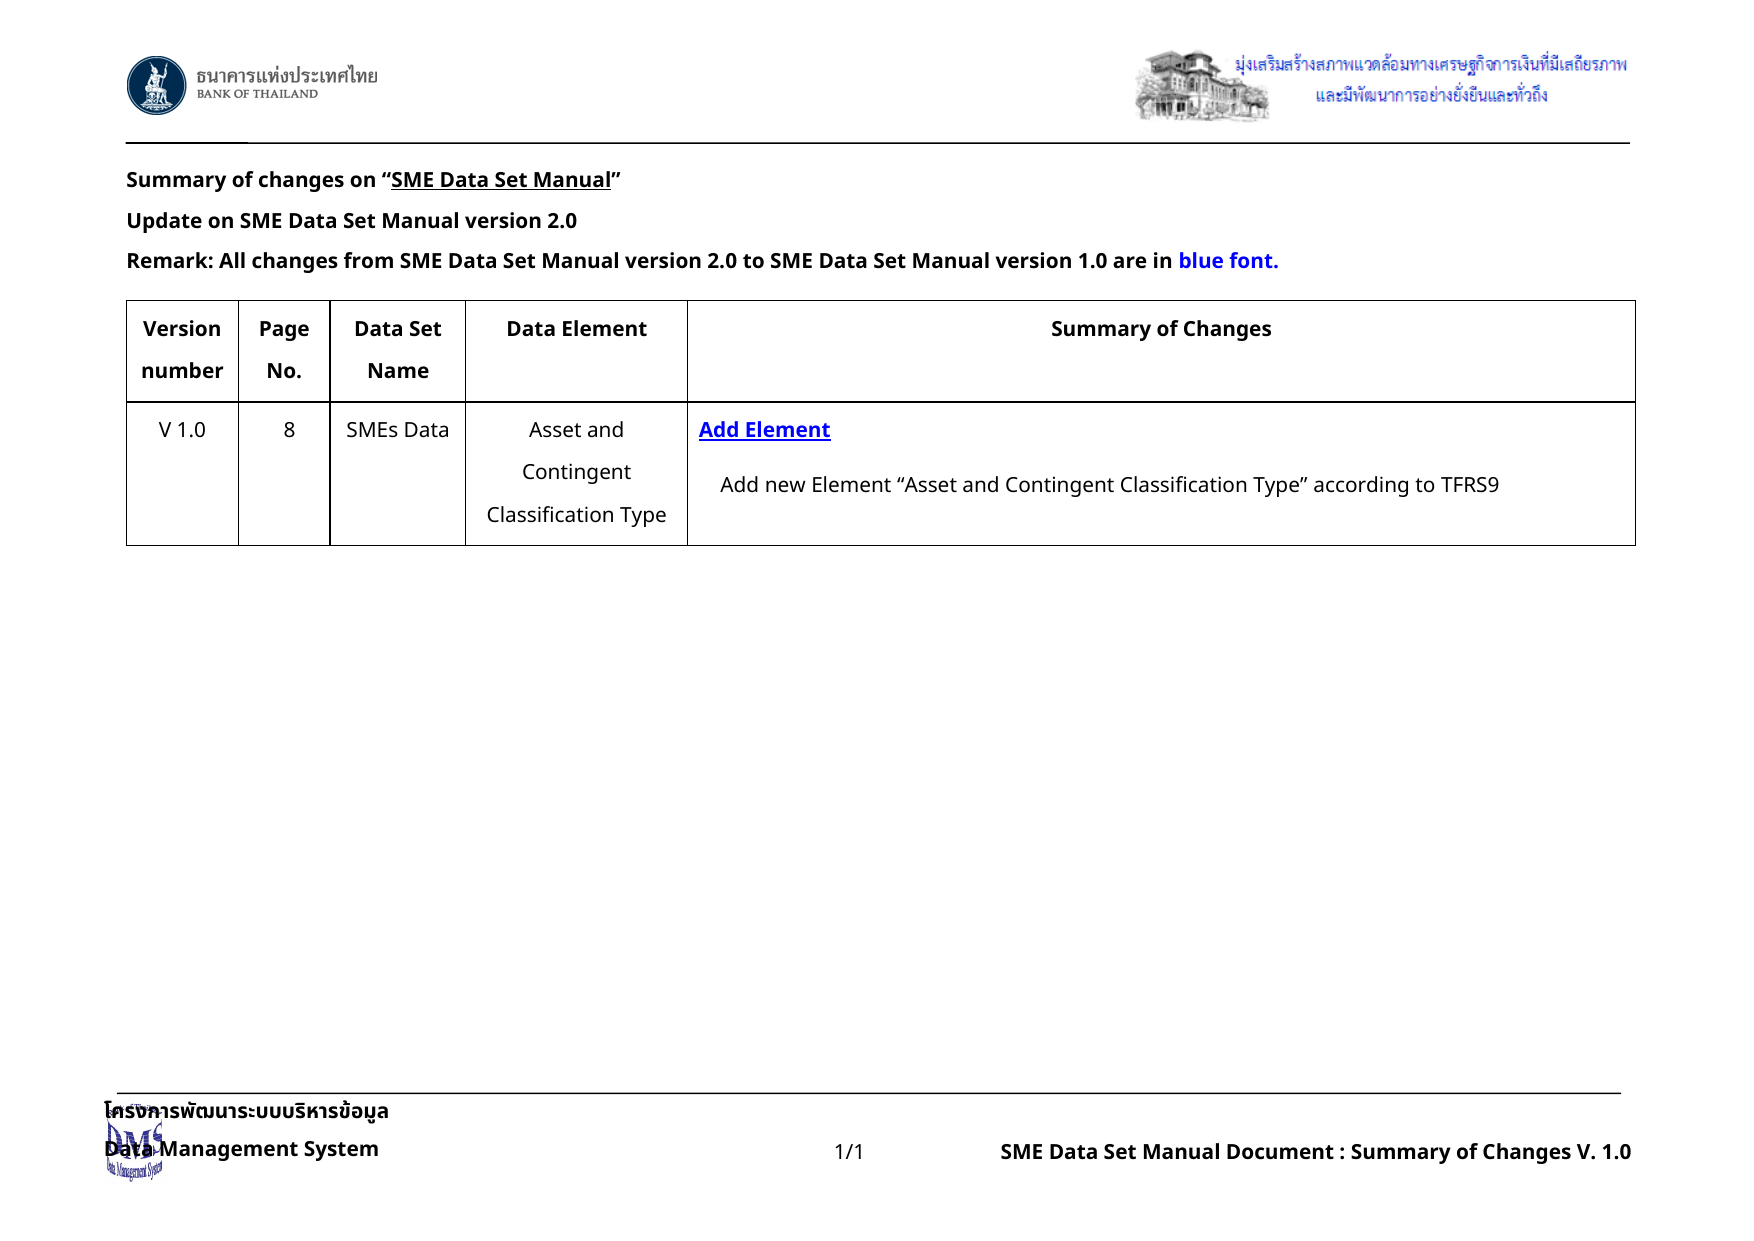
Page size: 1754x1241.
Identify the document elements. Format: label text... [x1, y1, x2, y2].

table_cell SMEs Data [331, 403, 465, 545]
text Summary of changes on “SME Data Set Manual” [126, 165, 1632, 193]
table_header Summary of Changes [688, 301, 1635, 401]
table_header Data Element [466, 301, 687, 401]
table_header Version number [127, 301, 238, 401]
table_cell V 1.0 [127, 403, 238, 545]
table_header Page No. [239, 301, 329, 401]
table_cell 8 [239, 403, 329, 545]
table_header Data Set Name [331, 301, 465, 401]
table_cell Asset and Contingent Classification Type [466, 403, 687, 545]
text Remark: All changes from SME Data Set Manual version 2.0 to SME Data Set Manual version 1.0 are in blue font. [126, 247, 1632, 275]
table_cell Add Element Add new Element “Asset and Contingent Classification Type” according to TFRS9 [688, 403, 1635, 545]
picture [116, 46, 390, 124]
picture [103, 1098, 167, 1185]
picture [1134, 46, 1630, 125]
text Update on SME Data Set Manual version 2.0 [126, 206, 1632, 234]
